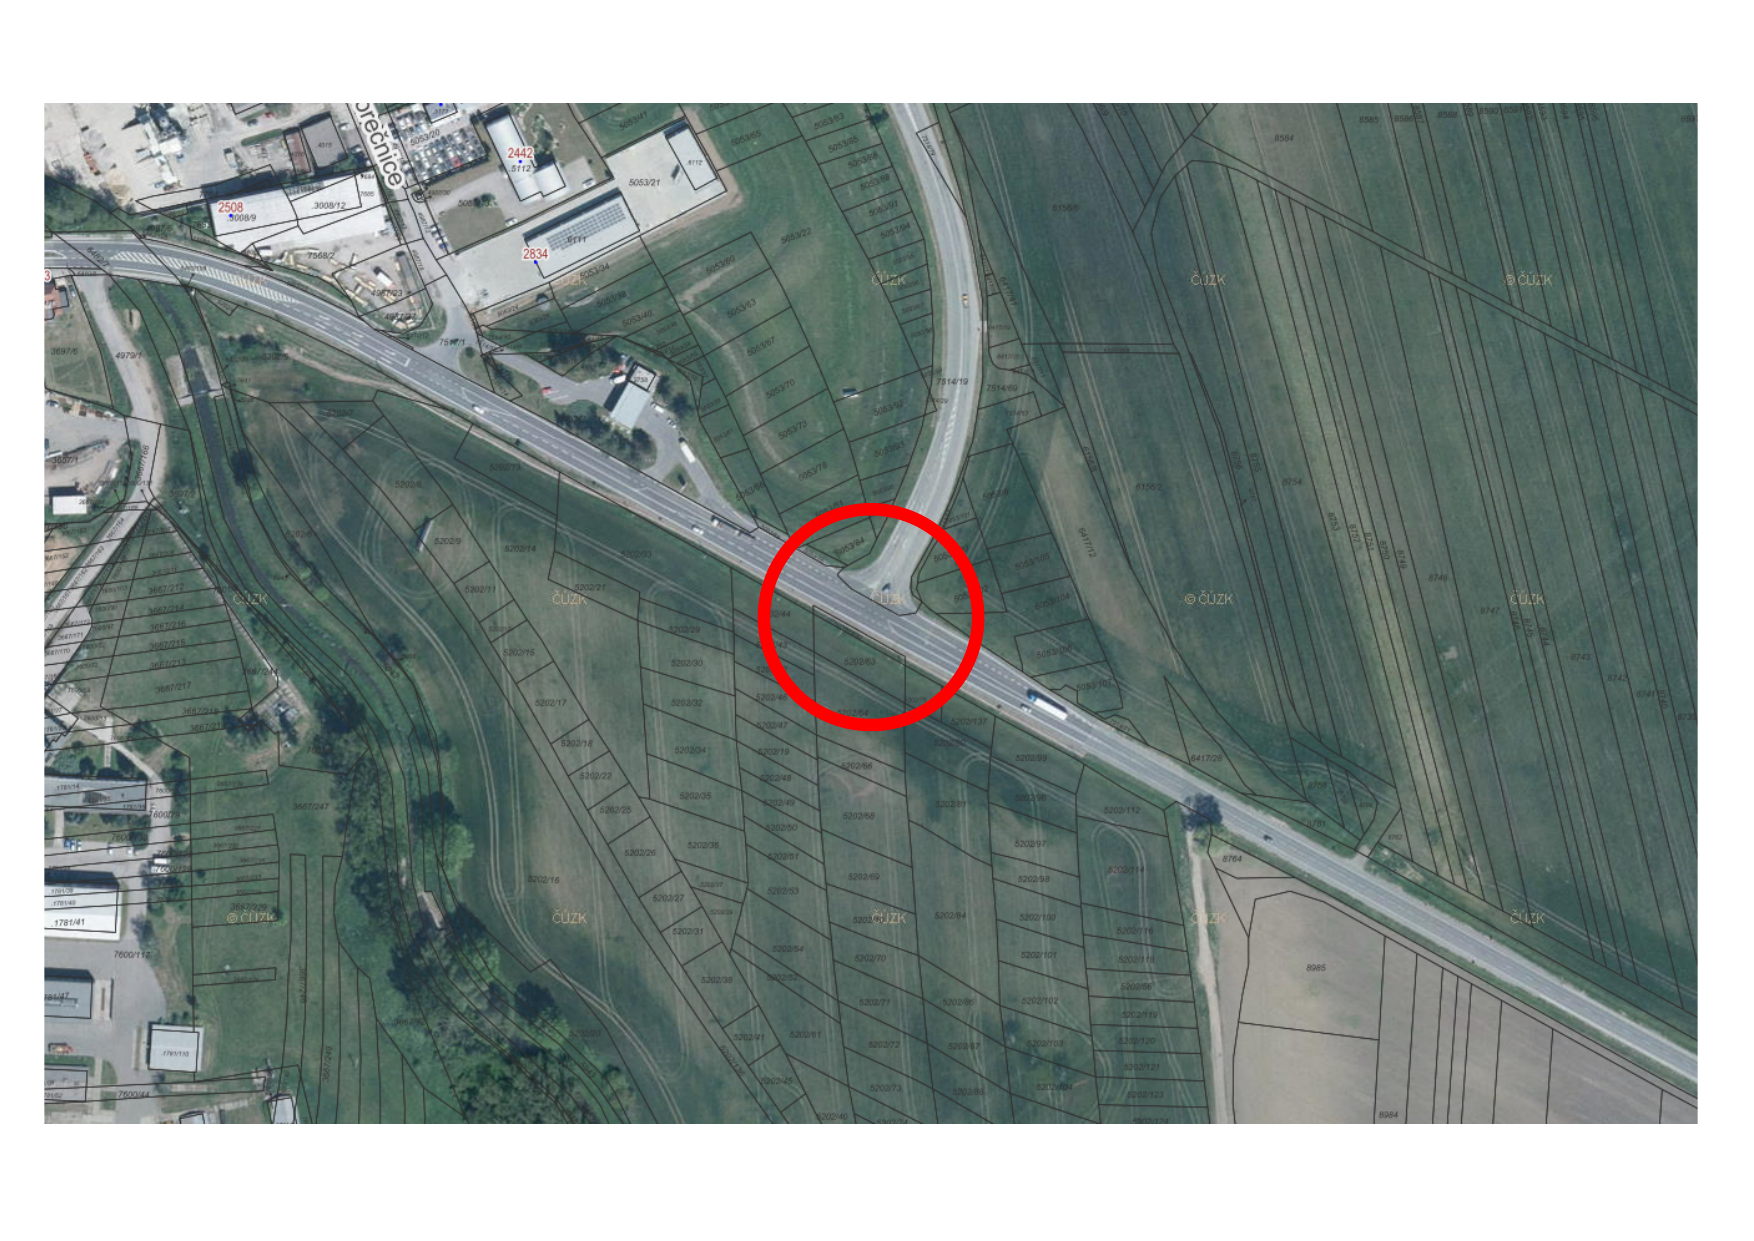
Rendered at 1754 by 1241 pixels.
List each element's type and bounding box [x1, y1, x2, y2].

picture [44, 103, 1698, 1124]
